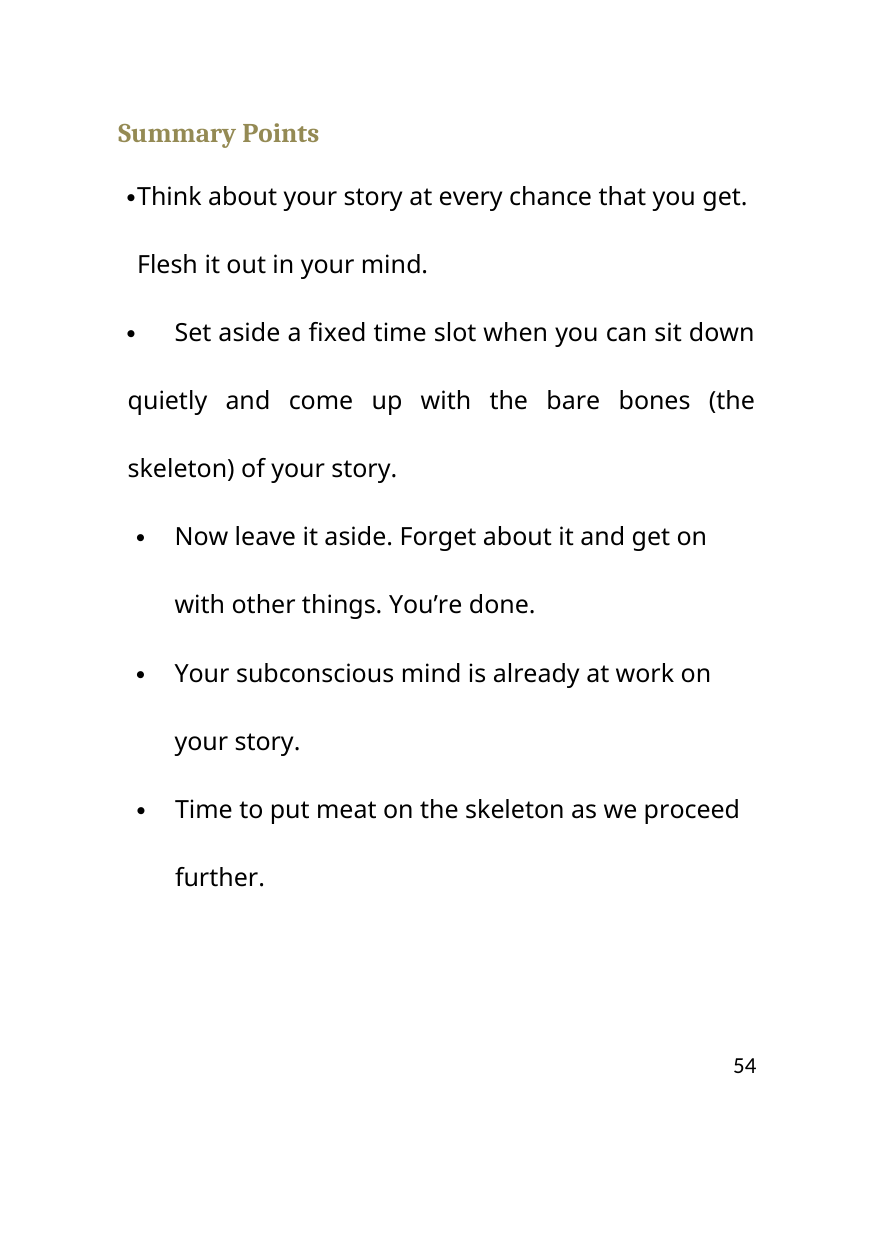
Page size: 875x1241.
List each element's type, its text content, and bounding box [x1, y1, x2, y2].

list Your subconscious mind is already at work on your story. [137, 254, 756, 357]
list Time to put meat on the skeleton as we proceed further. [137, 391, 756, 493]
list Now leave it aside. Forget about it and get on with other things. You’re done. [137, 118, 756, 220]
